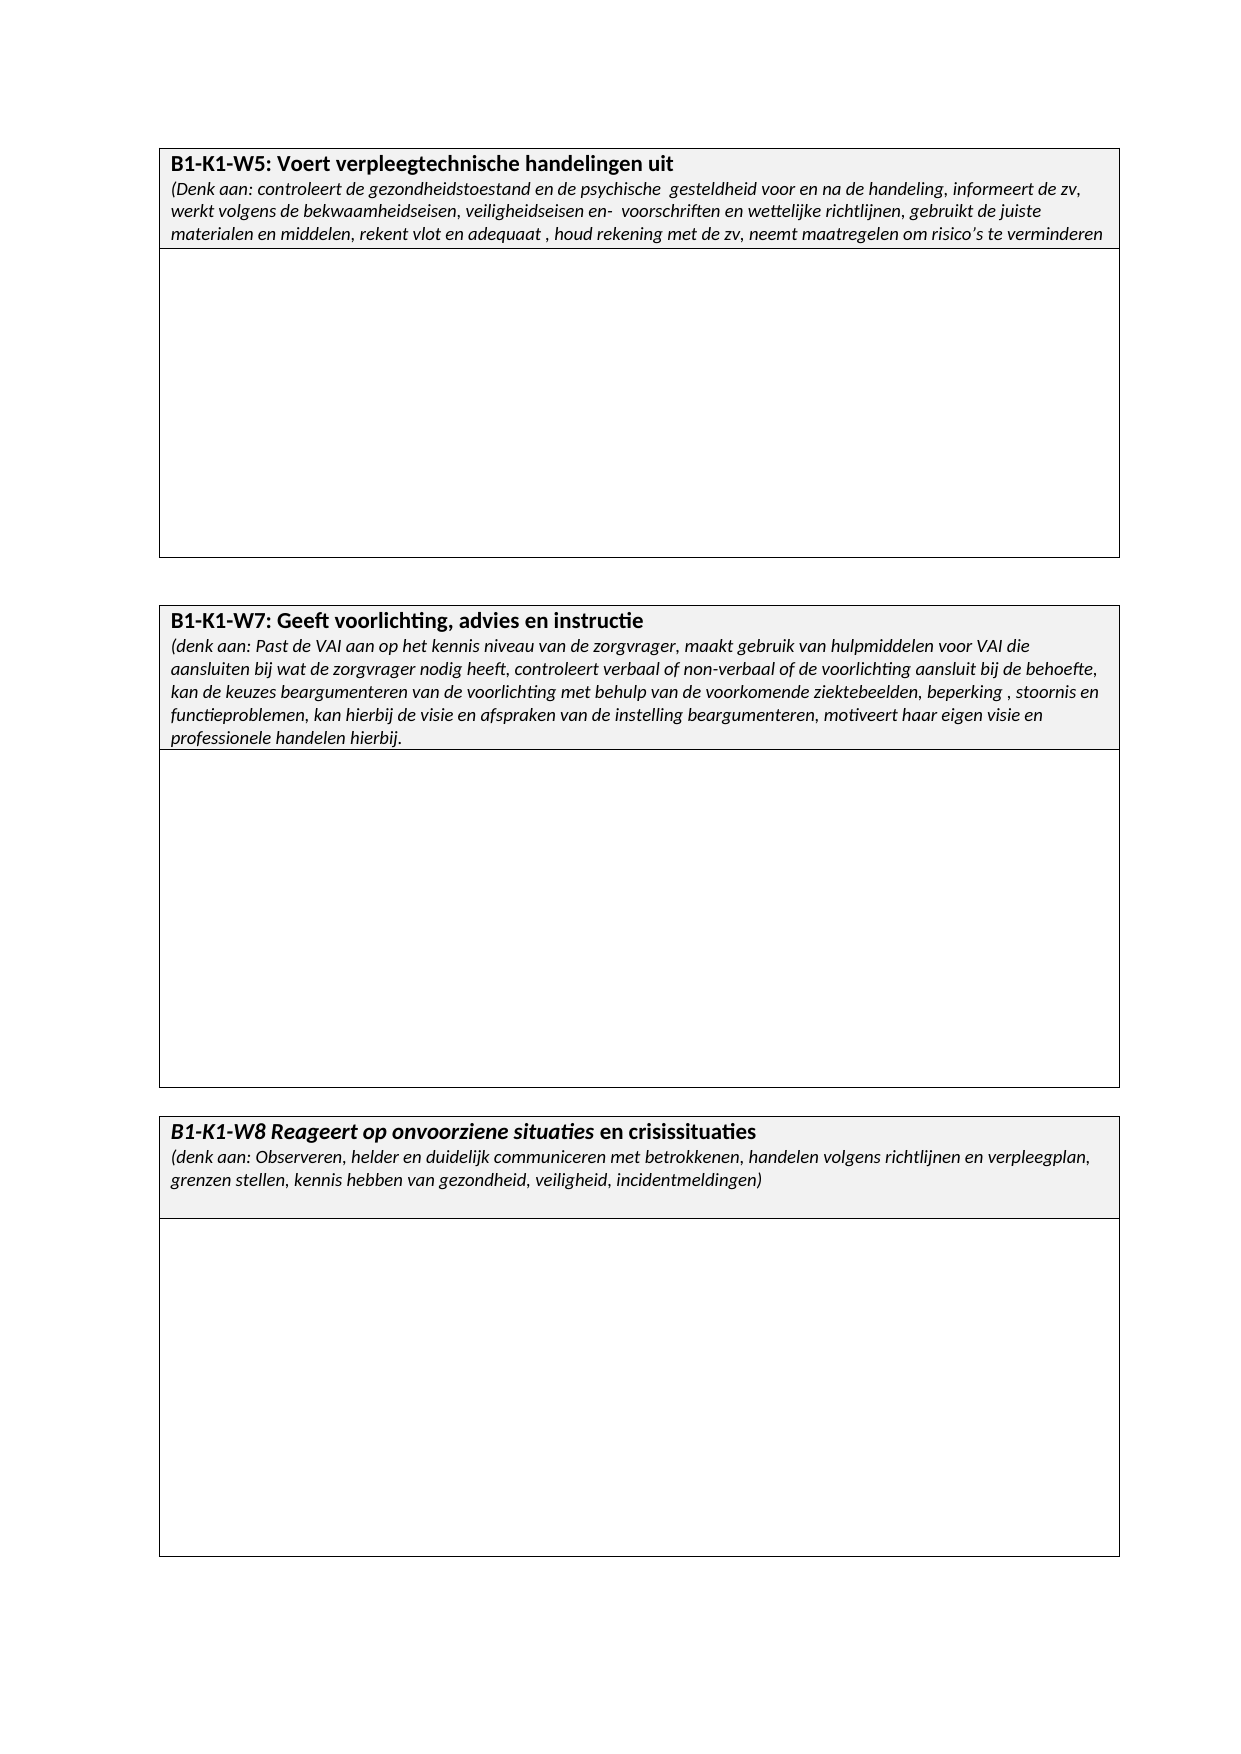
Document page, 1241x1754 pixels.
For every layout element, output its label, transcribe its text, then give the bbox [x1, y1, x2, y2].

table_header B1-K1-W7: Geeft voorlichting, advies en instructie (denk aan: Past de VAI aan op het kennis niveau van de zorgvrager, maakt gebruik van hulpmiddelen voor VAI die aansluiten bij wat de zorgvrager nodig heeft, controleert verbaal of non-verbaal of de voorlichting aansluit bij de behoefte, kan de keuzes beargumenteren van de voorlichting met behulp van de voorkomende ziektebeelden, beperking , stoornis en functieproblemen, kan hierbij de visie en afspraken van de instelling beargumenteren, motiveert haar eigen visie en professionele handelen hierbij. [160, 606, 1119, 749]
table_header B1-K1-W5: Voert verpleegtechnische handelingen uit (Denk aan: controleert de gezondheidstoestand en de psychische gesteldheid voor en na de handeling, informeert de zv, werkt volgens de bekwaamheidseisen, veiligheidseisen en- voorschriften en wettelijke richtlijnen, gebruikt de juiste materialen en middelen, rekent vlot en adequaat , houd rekening met de zv, neemt maatregelen om risico’s te verminderen [160, 149, 1119, 248]
table_cell [160, 1219, 1119, 1556]
table_header B1-K1-W8 Reageert op onvoorziene situaties en crisissituaties (denk aan: Observeren, helder en duidelijk communiceren met betrokkenen, handelen volgens richtlijnen en verpleegplan, grenzen stellen, kennis hebben van gezondheid, veiligheid, incidentmeldingen) [160, 1117, 1119, 1218]
table_cell [160, 249, 1119, 557]
table_cell [160, 750, 1119, 1087]
